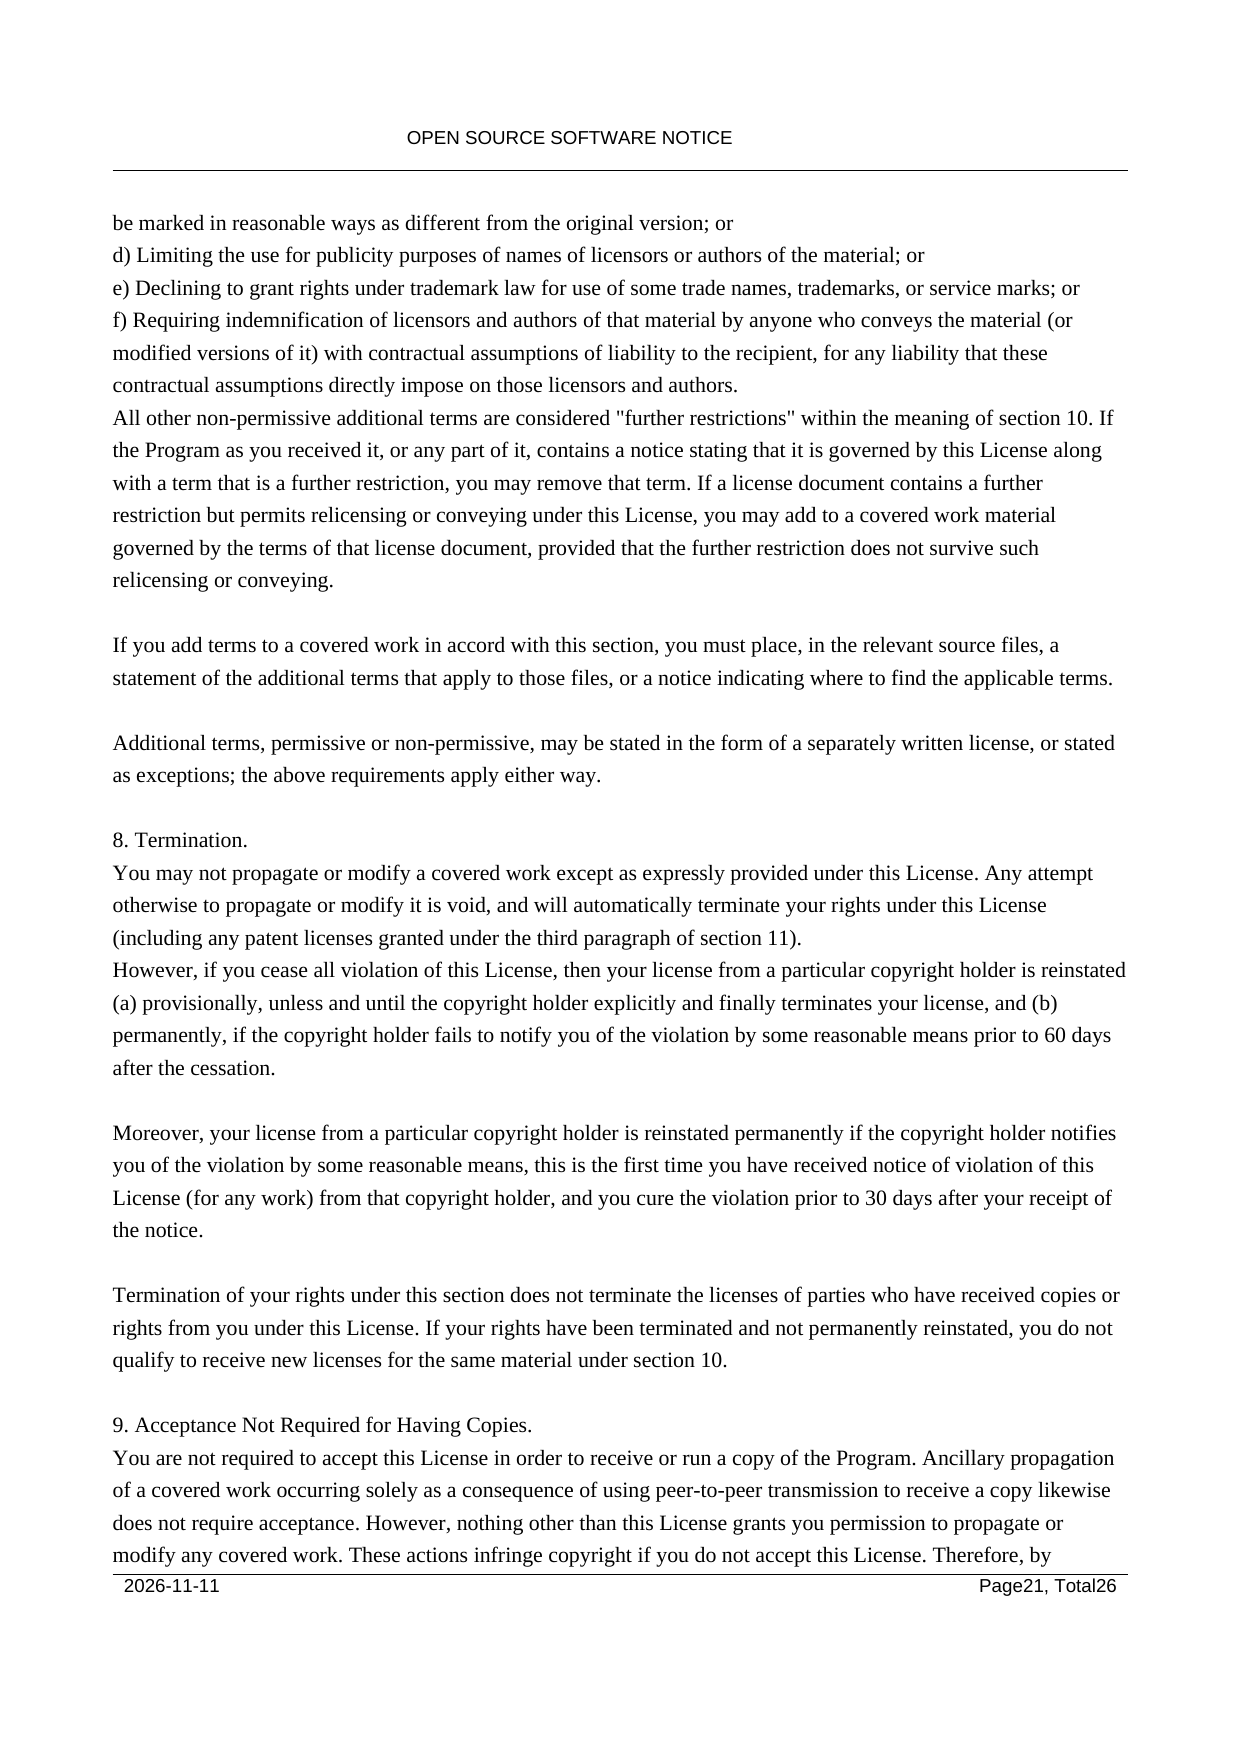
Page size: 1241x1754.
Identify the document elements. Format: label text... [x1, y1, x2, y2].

text 8. Termination. [112, 824, 1128, 856]
text e) Declining to grant rights under trademark law for use of some trade names, trademarks, or service marks; or [112, 271, 1128, 304]
text However, if you cease all violation of this License, then your license from a particular copyright holder is reinstated (a) provisionally, unless and until the copyright holder explicitly and finally terminates your license, and (b) permanently, if the copyright holder fails to notify you of the violation by some reasonable means prior to 60 days after the cessation. [112, 954, 1128, 1084]
text f) Requiring indemnification of licensors and authors of that material by anyone who conveys the material (or modified versions of it) with contractual assumptions of liability to the recipient, for any liability that these contractual assumptions directly impose on those licensors and authors. [112, 304, 1128, 401]
text You may not propagate or modify a covered work except as expressly provided under this License. Any attempt otherwise to propagate or modify it is void, and will automatically terminate your rights under this License (including any patent licenses granted under the third paragraph of section 11). [112, 856, 1128, 954]
text d) Limiting the use for publicity purposes of names of licensors or authors of the material; or [112, 239, 1128, 271]
text 9. Acceptance Not Required for Having Copies. [112, 1409, 1128, 1441]
text If you add terms to a covered work in accord with this section, you must place, in the relevant source files, a statement of the additional terms that apply to those files, or a notice indicating where to find the applicable terms. [112, 629, 1128, 694]
text Moreover, your license from a particular copyright holder is reinstated permanently if the copyright holder notifies you of the violation by some reasonable means, this is the first time you have received notice of violation of this License (for any work) from that copyright holder, and you cure the violation prior to 30 days after your receipt of the notice. [112, 1116, 1128, 1246]
text Additional terms, permissive or non-permissive, may be stated in the form of a separately written license, or stated as exceptions; the above requirements apply either way. [112, 726, 1128, 791]
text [112, 206, 1128, 239]
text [112, 1441, 1128, 1571]
text Termination of your rights under this section does not terminate the licenses of parties who have received copies or rights from you under this License. If your rights have been terminated and not permanently reinstated, you do not qualify to receive new licenses for the same material under section 10. [112, 1279, 1128, 1376]
text All other non-permissive additional terms are considered "further restrictions" within the meaning of section 10. If the Program as you received it, or any part of it, contains a notice stating that it is governed by this License along with a term that is a further restriction, you may remove that term. If a license document contains a further restriction but permits relicensing or conveying under this License, you may add to a covered work material governed by the terms of that license document, provided that the further restriction does not survive such relicensing or conveying. [112, 401, 1128, 596]
